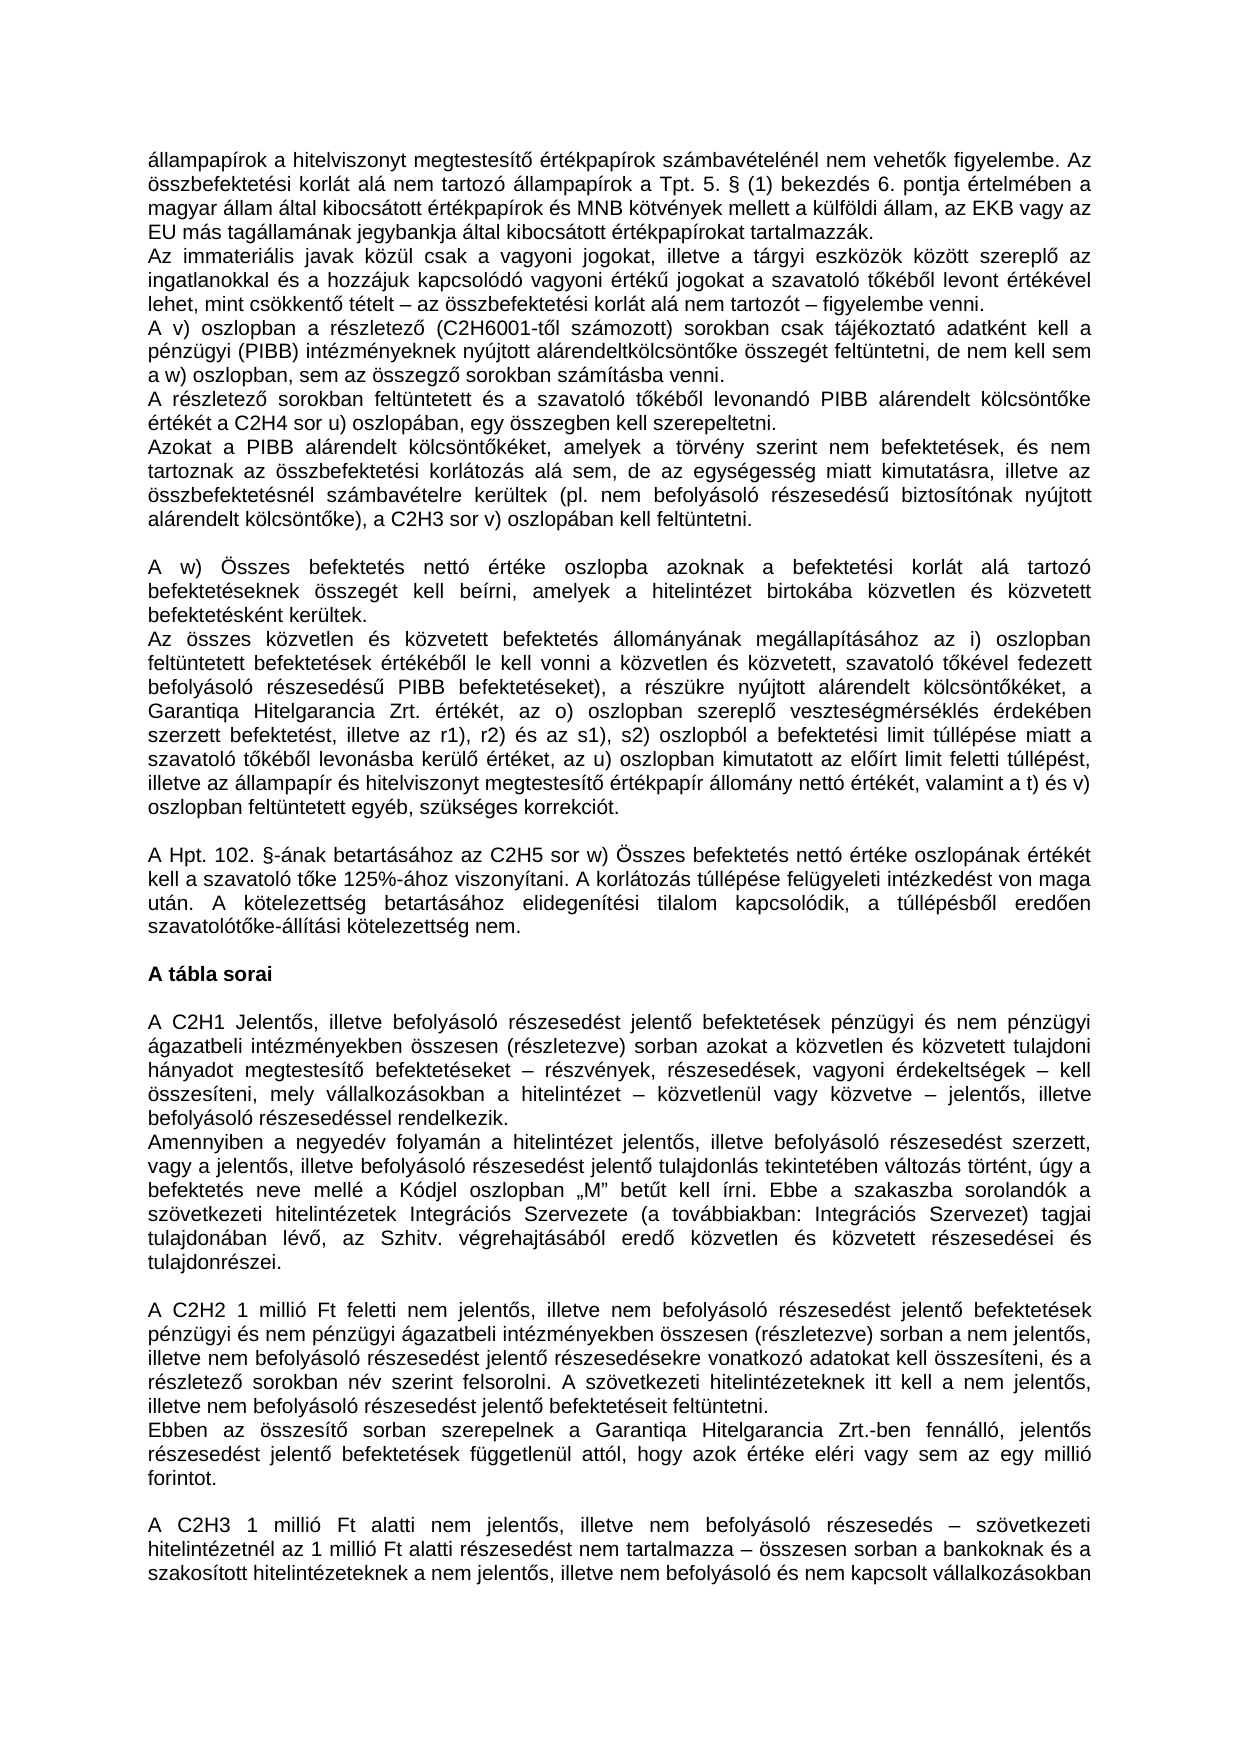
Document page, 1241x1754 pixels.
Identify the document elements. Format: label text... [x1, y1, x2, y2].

text Az összes közvetlen és közvetett befektetés állományának megállapításához az i) oszlopban feltüntetett befektetések értékéből le kell vonni a közvetlen és közvetett, szavatoló tőkével fedezett befolyásoló részesedésű PIBB befektetéseket), a részükre nyújtott alárendelt kölcsöntőkéket, a Garantiqa Hitelgarancia Zrt. értékét, az o) oszlopban szereplő veszteségmérséklés érdekében szerzett befektetést, illetve az r1), r2) és az s1), s2) oszlopból a befektetési limit túllépése miatt a szavatoló tőkéből levonásba kerülő értéket, az u) oszlopban kimutatott az előírt limit feletti túllépést, illetve az állampapír és hitelviszonyt megtestesítő értékpapír állomány nettó értékét, valamint a t) és v) oszlopban feltüntetett egyéb, szükséges korrekciót. [148, 627, 1093, 818]
text Az immateriális javak közül csak a vagyoni jogokat, illetve a tárgyi eszközök között szereplő az ingatlanokkal és a hozzájuk kapcsolódó vagyoni értékű jogokat a szavatoló tőkéből levont értékével lehet, mint csökkentő tételt – az összbefektetési korlát alá nem tartozót – figyelembe venni. [148, 243, 1093, 315]
text Azokat a PIBB alárendelt kölcsöntőkéket, amelyek a törvény szerint nem befektetések, és nem tartoznak az összbefektetési korlátozás alá sem, de az egységesség miatt kimutatásra, illetve az összbefektetésnél számbavételre kerültek (pl. nem befolyásoló részesedésű biztosítónak nyújtott alárendelt kölcsöntőke), a C2H3 sor v) oszlopában kell feltüntetni. [148, 435, 1093, 531]
text A Hpt. 102. §-ának betartásához az C2H5 sor w) Összes befektetés nettó értéke oszlopának értékét kell a szavatoló tőke 125%-ához viszonyítani. A korlátozás túllépése felügyeleti intézkedést von maga után. A kötelezettség betartásához elidegenítési tilalom kapcsolódik, a túllépésből eredően szavatolótőke-állítási kötelezettség nem. [148, 842, 1093, 938]
text A C2H1 Jelentős, illetve befolyásoló részesedést jelentő befektetések pénzügyi és nem pénzügyi ágazatbeli intézményekben összesen (részletezve) sorban azokat a közvetlen és közvetett tulajdoni hányadot megtestesítő befektetéseket – részvények, részesedések, vagyoni érdekeltségek – kell összesíteni, mely vállalkozásokban a hitelintézet – közvetlenül vagy közvetve – jelentős, illetve befolyásoló részesedéssel rendelkezik. [148, 1010, 1093, 1130]
text Amennyiben a negyedév folyamán a hitelintézet jelentős, illetve befolyásoló részesedést szerzett, vagy a jelentős, illetve befolyásoló részesedést jelentő tulajdonlás tekintetében változás történt, úgy a befektetés neve mellé a Kódjel oszlopban „M” betűt kell írni. Ebbe a szakaszba sorolandók a szövetkezeti hitelintézetek Integrációs Szervezete (a továbbiakban: Integrációs Szervezet) tagjai tulajdonában lévő, az Szhitv. végrehajtásából eredő közvetlen és közvetett részesedései és tulajdonrészei. [148, 1130, 1093, 1274]
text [148, 148, 1093, 243]
text A részletező sorokban feltüntetett és a szavatoló tőkéből levonandó PIBB alárendelt kölcsöntőke értékét a C2H4 sor u) oszlopában, egy összegben kell szerepeltetni. [148, 387, 1093, 435]
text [148, 1513, 1093, 1585]
text A C2H2 1 millió Ft feletti nem jelentős, illetve nem befolyásoló részesedést jelentő befektetések pénzügyi és nem pénzügyi ágazatbeli intézményekben összesen (részletezve) sorban a nem jelentős, illetve nem befolyásoló részesedést jelentő részesedésekre vonatkozó adatokat kell összesíteni, és a részletező sorokban név szerint felsorolni. A szövetkezeti hitelintézeteknek itt kell a nem jelentős, illetve nem befolyásoló részesedést jelentő befektetéseit feltüntetni. [148, 1298, 1093, 1417]
text A v) oszlopban a részletező (C2H6001-től számozott) sorokban csak tájékoztató adatként kell a pénzügyi (PIBB) intézményeknek nyújtott alárendeltkölcsöntőke összegét feltüntetni, de nem kell sem a w) oszlopban, sem az összegző sorokban számításba venni. [148, 315, 1093, 387]
text A tábla sorai [148, 962, 1093, 986]
text A w) Összes befektetés nettó értéke oszlopba azoknak a befektetési korlát alá tartozó befektetéseknek összegét kell beírni, amelyek a hitelintézet birtokába közvetlen és közvetett befektetésként kerültek. [148, 555, 1093, 627]
text Ebben az összesítő sorban szerepelnek a Garantiqa Hitelgarancia Zrt.-ben fennálló, jelentős részesedést jelentő befektetések függetlenül attól, hogy azok értéke eléri vagy sem az egy millió forintot. [148, 1417, 1093, 1489]
